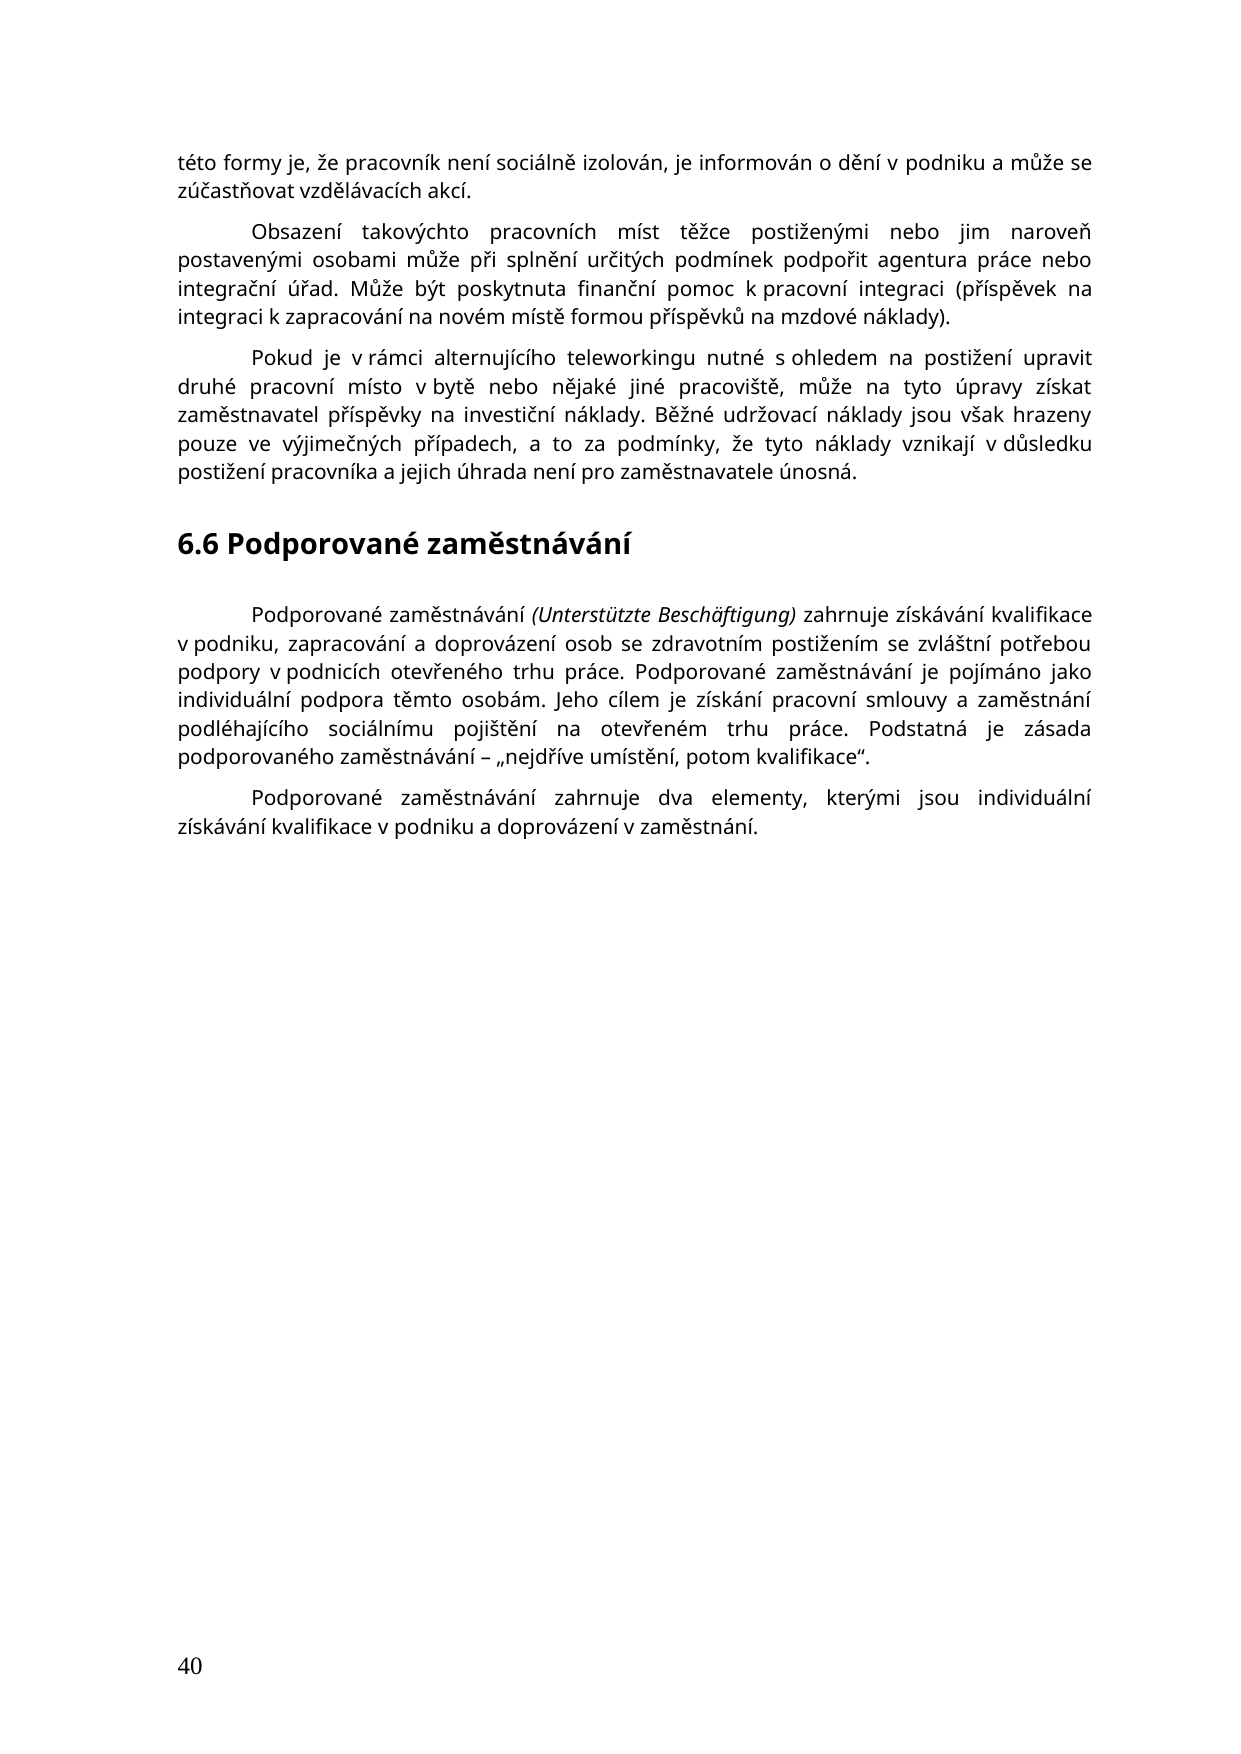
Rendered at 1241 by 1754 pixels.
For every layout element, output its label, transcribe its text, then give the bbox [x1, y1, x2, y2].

text Podporované zaměstnávání zahrnuje dva elementy, kterými jsou individuální získávání kvalifikace v podniku a doprovázení v zaměstnání. [177, 783, 1092, 840]
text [177, 148, 1092, 204]
text Pokud je v rámci alternujícího teleworkingu nutné s ohledem na postižení upravit druhé pracovní místo v bytě nebo nějaké jiné pracoviště, může na tyto úpravy získat zaměstnavatel příspěvky na investiční náklady. Běžné udržovací náklady jsou však hrazeny pouze ve výjimečných případech, a to za podmínky, že tyto náklady vznikají v důsledku postižení pracovníka a jejich úhrada není pro zaměstnavatele únosná. [177, 343, 1092, 486]
text 6.6 Podporované zaměstnávání [177, 523, 1092, 563]
text Podporované zaměstnávání (Unterstützte Beschäftigung) zahrnuje získávání kvalifikace v podniku, zapracování a doprovázení osob se zdravotním postižením se zvláštní potřebou podpory v podnicích otevřeného trhu práce. Podporované zaměstnávání je pojímáno jako individuální podpora těmto osobám. Jeho cílem je získání pracovní smlouvy a zaměstnání podléhajícího sociálnímu pojištění na otevřeném trhu práce. Podstatná je zásada podporovaného zaměstnávání – „nejdříve umístění, potom kvalifikace“. [177, 600, 1092, 771]
text Obsazení takovýchto pracovních míst těžce postiženými nebo jim naroveň postavenými osobami může při splnění určitých podmínek podpořit agentura práce nebo integrační úřad. Může být poskytnuta finanční pomoc k pracovní integraci (příspěvek na integraci k zapracování na novém místě formou příspěvků na mzdové náklady). [177, 217, 1092, 331]
